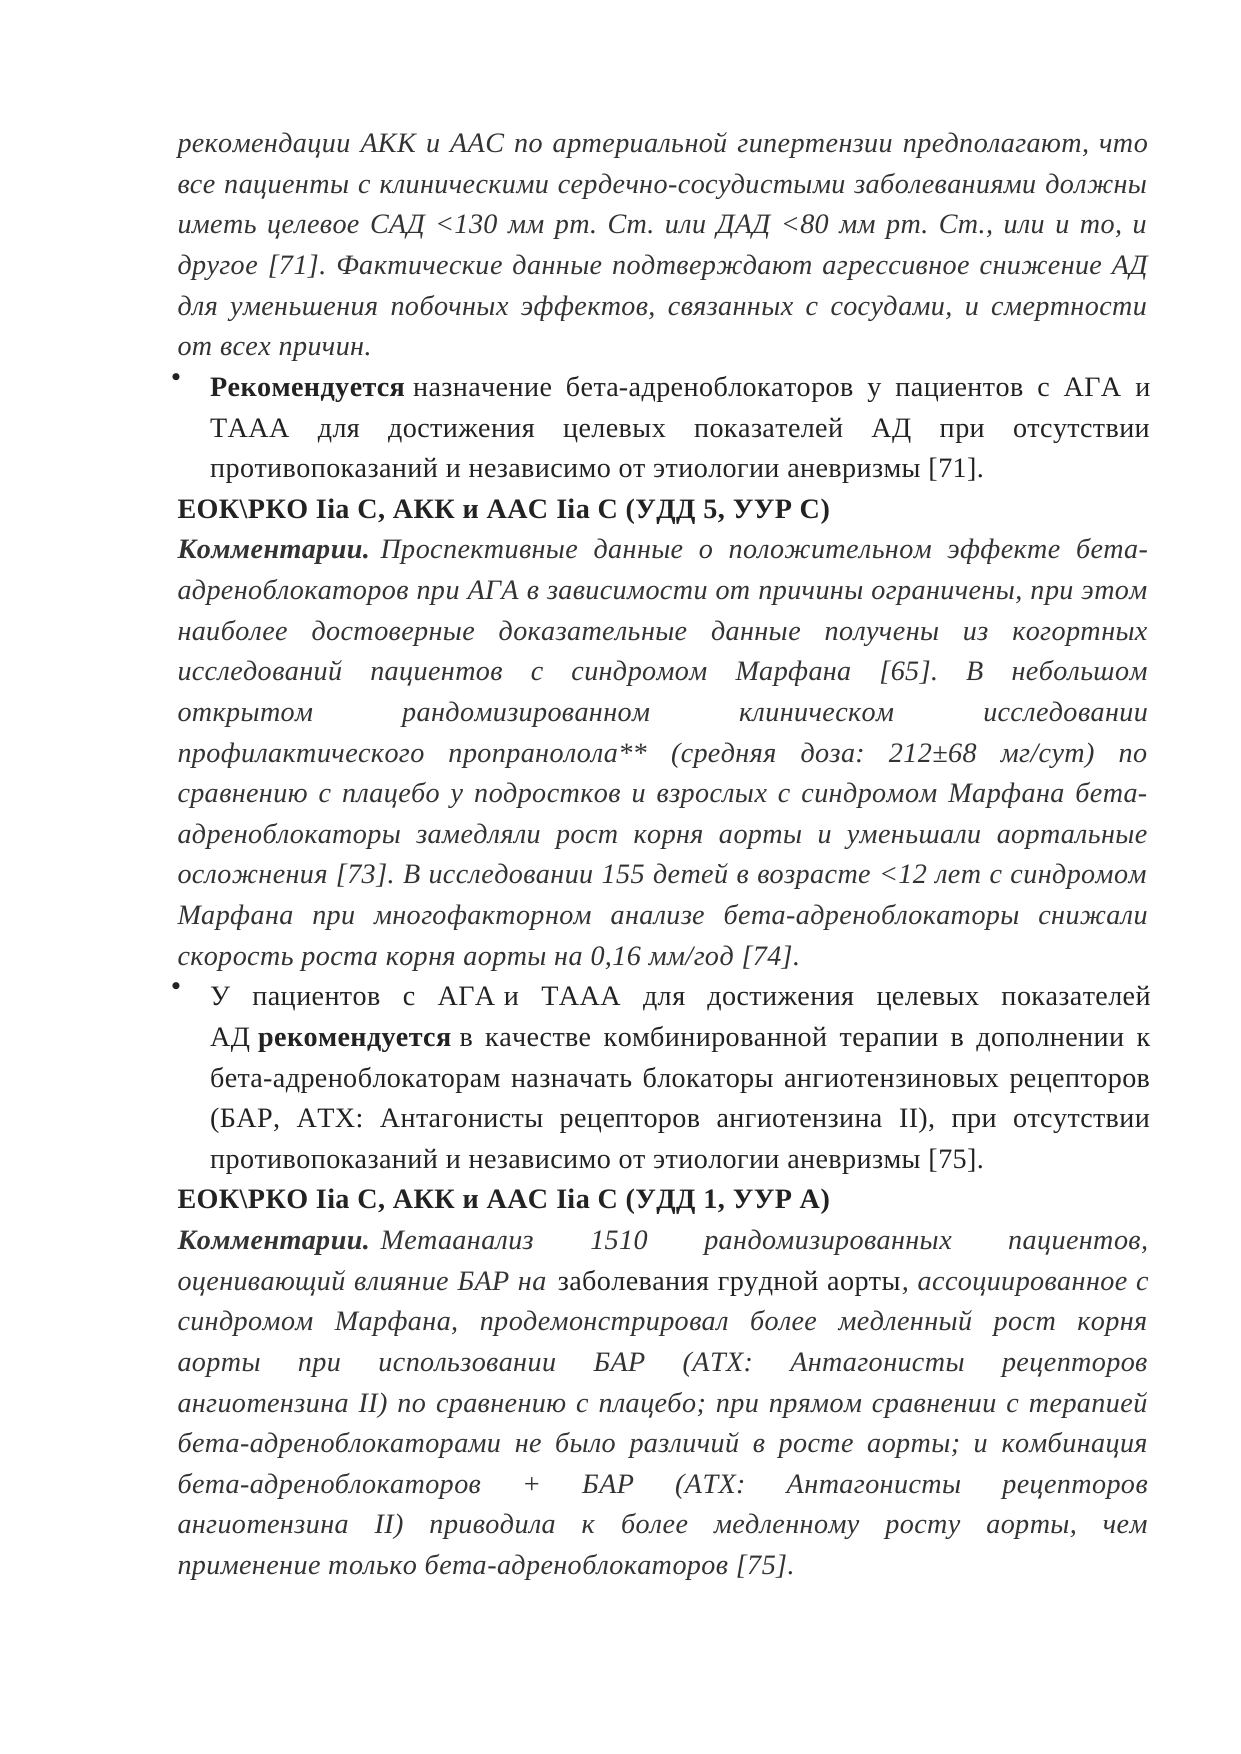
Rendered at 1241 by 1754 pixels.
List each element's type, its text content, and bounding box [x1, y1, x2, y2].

text Комментарии. Метаанализ 1510 рандомизированных пациентов, оценивающий влияние БАР на заболевания грудной аорты, ассоциированное с синдромом Марфана, продемонстрировал более медленный рост корня аорты при использовании БАР (АТХ: Антагонисты рецепторов ангиотензина II) по сравнению с плацебо; при прямом сравнении с терапией бета-адреноблокаторами не было различий в росте аорты; и комбинация бета-адреноблокаторов + БАР (АТХ: Антагонисты рецепторов ангиотензина II) приводила к более медленному росту аорты, чем применение только бета-адреноблокаторов [75]. [177, 1215, 1152, 1581]
text ЕОК\РКО Iia C, АКК и ААC Iiа С (УДД 1, УУР A) [177, 1174, 1152, 1215]
text Комментарии. Проспективные данные о положительном эффекте бета-адреноблокаторов при АГА в зависимости от причины ограничены, при этом наиболее достоверные доказательные данные получены из когортных исследований пациентов с синдромом Марфана [65]. В небольшом открытом рандомизированном клиническом исследовании профилактического пропранолола** (средняя доза: 212±68 мг/сут) по сравнению с плацебо у подростков и взрослых с синдромом Марфана бета-адреноблокаторы замедляли рост корня аорты и уменьшали аортальные осложнения [73]. В исследовании 155 детей в возрасте <12 лет с синдромом Марфана при многофакторном анализе бета-адреноблокаторы снижали скорость роста корня аорты на 0,16 мм/год [74]. [177, 524, 1152, 971]
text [177, 118, 1152, 362]
text ЕОК\РКО Iia C, АКК и ААC Iiа С (УДД 5, УУР C) [177, 484, 1152, 524]
list У пациентов с АГА и ТААА для достижения целевых показателей АД рекомендуется в качестве комбинированной терапии в дополнении к бета-адреноблокаторам назначать блокаторы ангиотензиновых рецепторов (БАР, АТХ: Антагонисты рецепторов ангиотензина II), при отсутствии противопоказаний и независимо от этиологии аневризмы [75]. [172, 971, 1152, 1174]
list Рекомендуется назначение бета-адреноблокаторов у пациентов с АГА и ТААА для достижения целевых показателей АД при отсутствии противопоказаний и независимо от этиологии аневризмы [71]. [172, 362, 1152, 484]
